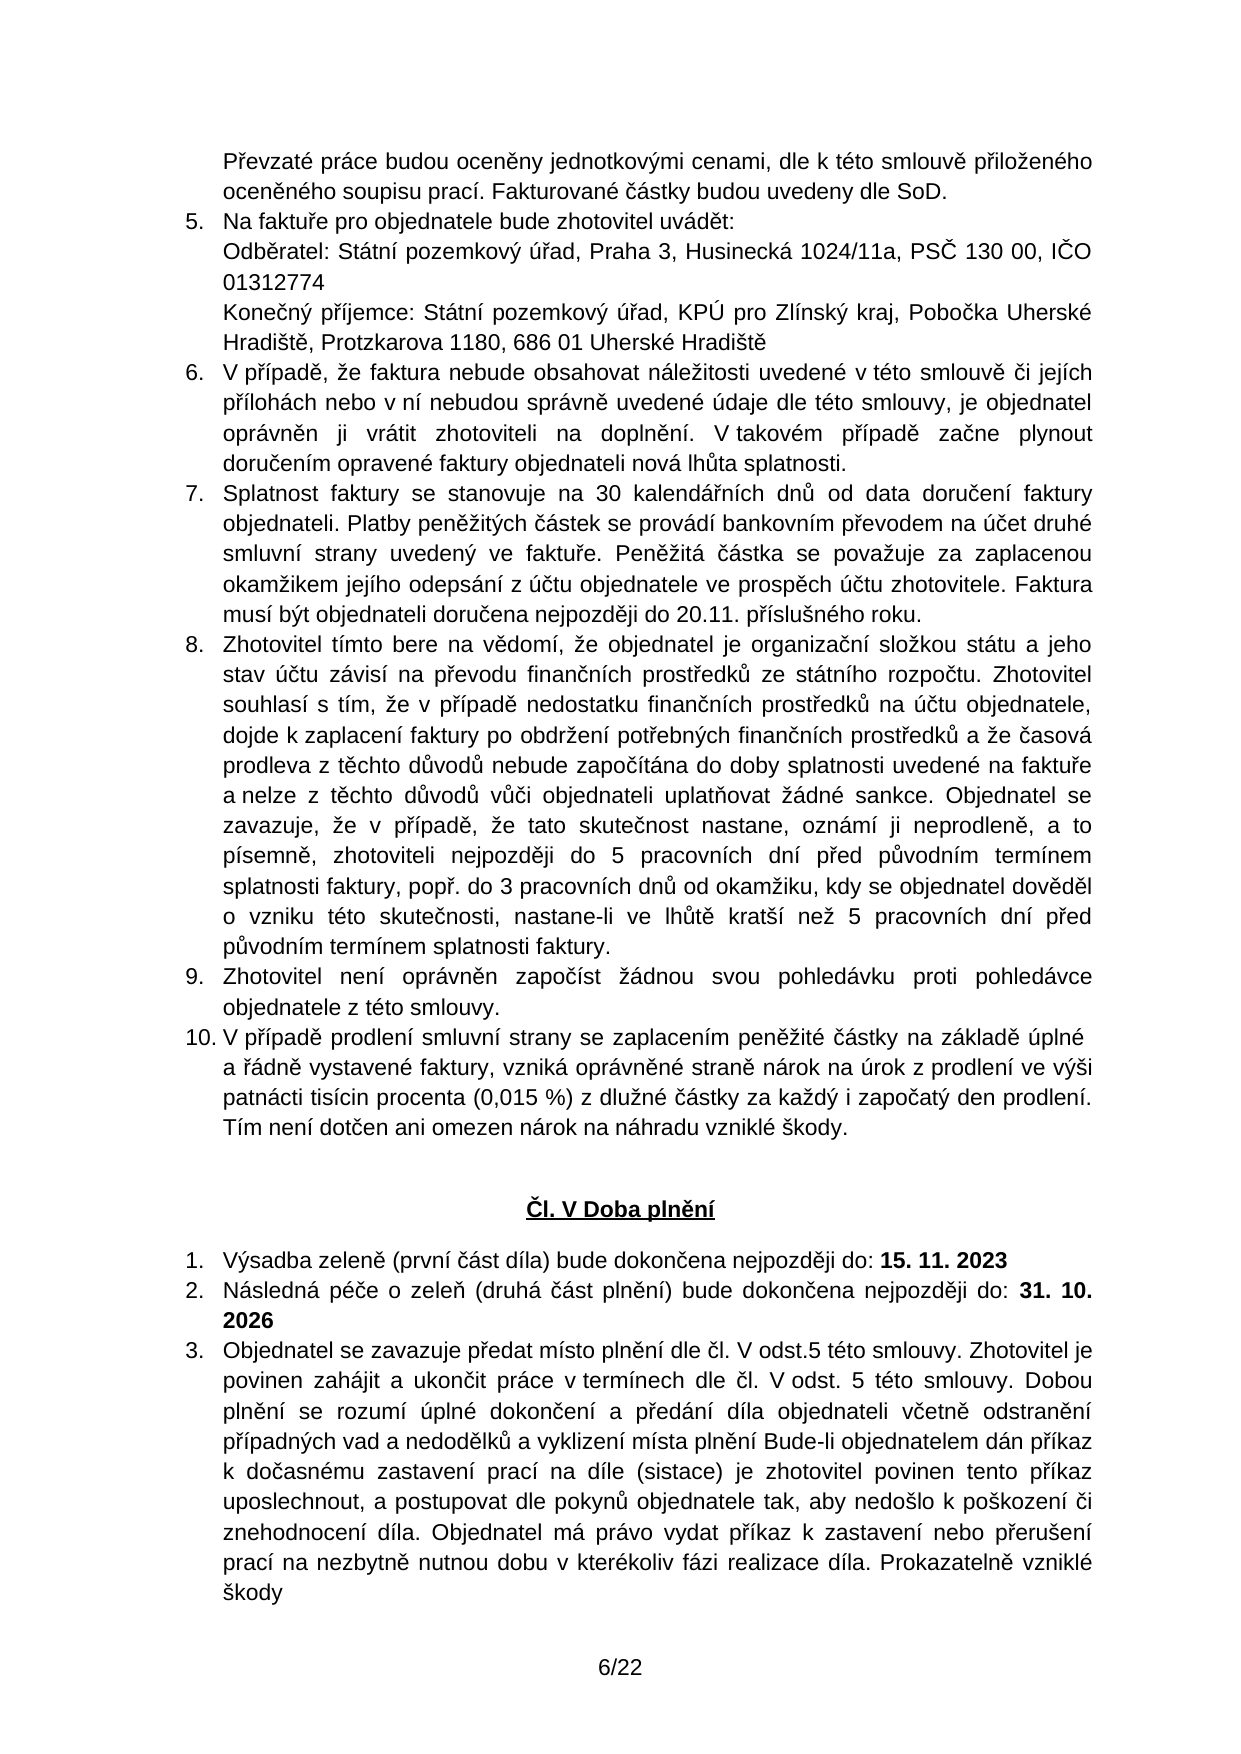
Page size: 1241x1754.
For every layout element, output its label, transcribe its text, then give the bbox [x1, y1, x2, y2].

text Čl. V Doba plnění [148, 1196, 1093, 1222]
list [185, 1337, 1093, 1605]
list Zhotovitel není oprávněn započíst žádnou svou pohledávku proti pohledávce objednatele z této smlouvy. [185, 963, 1093, 1020]
list Konečný příjemce: Státní pozemkový úřad, KPÚ pro Zlínský kraj, Pobočka Uherské Hradiště, Protzkarova 1180, 686 01 Uherské Hradiště [223, 299, 1093, 355]
list Na faktuře pro objednatele bude zhotovitel uvádět: [185, 208, 1093, 234]
list Následná péče o zeleň (druhá část plnění) bude dokončena nejpozději do: 31. 10. 2026 [185, 1277, 1093, 1333]
list Zhotovitel tímto bere na vědomí, že objednatel je organizační složkou státu a jeho stav účtu závisí na převodu finančních prostředků ze státního rozpočtu. Zhotovitel souhlasí s tím, že v případě nedostatku finančních prostředků na účtu objednatele, dojde k zaplacení faktury po obdržení potřebných finančních prostředků a že časová prodleva z těchto důvodů nebude započítána do doby splatnosti uvedené na faktuře a nelze z těchto důvodů vůči objednateli uplatňovat žádné sankce. Objednatel se zavazuje, že v případě, že tato skutečnost nastane, oznámí ji neprodleně, a to písemně, zhotoviteli nejpozději do 5 pracovních dní před původním termínem splatnosti faktury, popř. do 3 pracovních dnů od okamžiku, kdy se objednatel dověděl o vzniku této skutečnosti, nastane-li ve lhůtě kratší než 5 pracovních dní před původním termínem splatnosti faktury. [185, 631, 1093, 959]
list V případě prodlení smluvní strany se zaplacením peněžité částky na základě úplné a řádně vystavené faktury, vzniká oprávněné straně nárok na úrok z prodlení ve výši patnácti tisícin procenta (0,015 %) z dlužné částky za každý i započatý den prodlení. Tím není dotčen ani omezen nárok na náhradu vzniklé škody. [185, 1024, 1093, 1141]
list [185, 148, 1093, 204]
list Výsadba zeleně (první část díla) bude dokončena nejpozději do: 15. 11. 2023 [185, 1247, 1093, 1273]
list Splatnost faktury se stanovuje na 30 kalendářních dnů od data doručení faktury objednateli. Platby peněžitých částek se provádí bankovním převodem na účet druhé smluvní strany uvedený ve faktuře. Peněžitá částka se považuje za zaplacenou okamžikem jejího odepsání z účtu objednatele ve prospěch účtu zhotovitele. Faktura musí být objednateli doručena nejpozději do 20.11. příslušného roku. [185, 480, 1093, 627]
list Odběratel: Státní pozemkový úřad, Praha 3, Husinecká 1024/11a, PSČ 130 00, IČO 01312774 [223, 238, 1093, 295]
list V případě, že faktura nebude obsahovat náležitosti uvedené v této smlouvě či jejích přílohách nebo v ní nebudou správně uvedené údaje dle této smlouvy, je objednatel oprávněn ji vrátit zhotoviteli na doplnění. V takovém případě začne plynout doručením opravené faktury objednateli nová lhůta splatnosti. [185, 359, 1093, 476]
